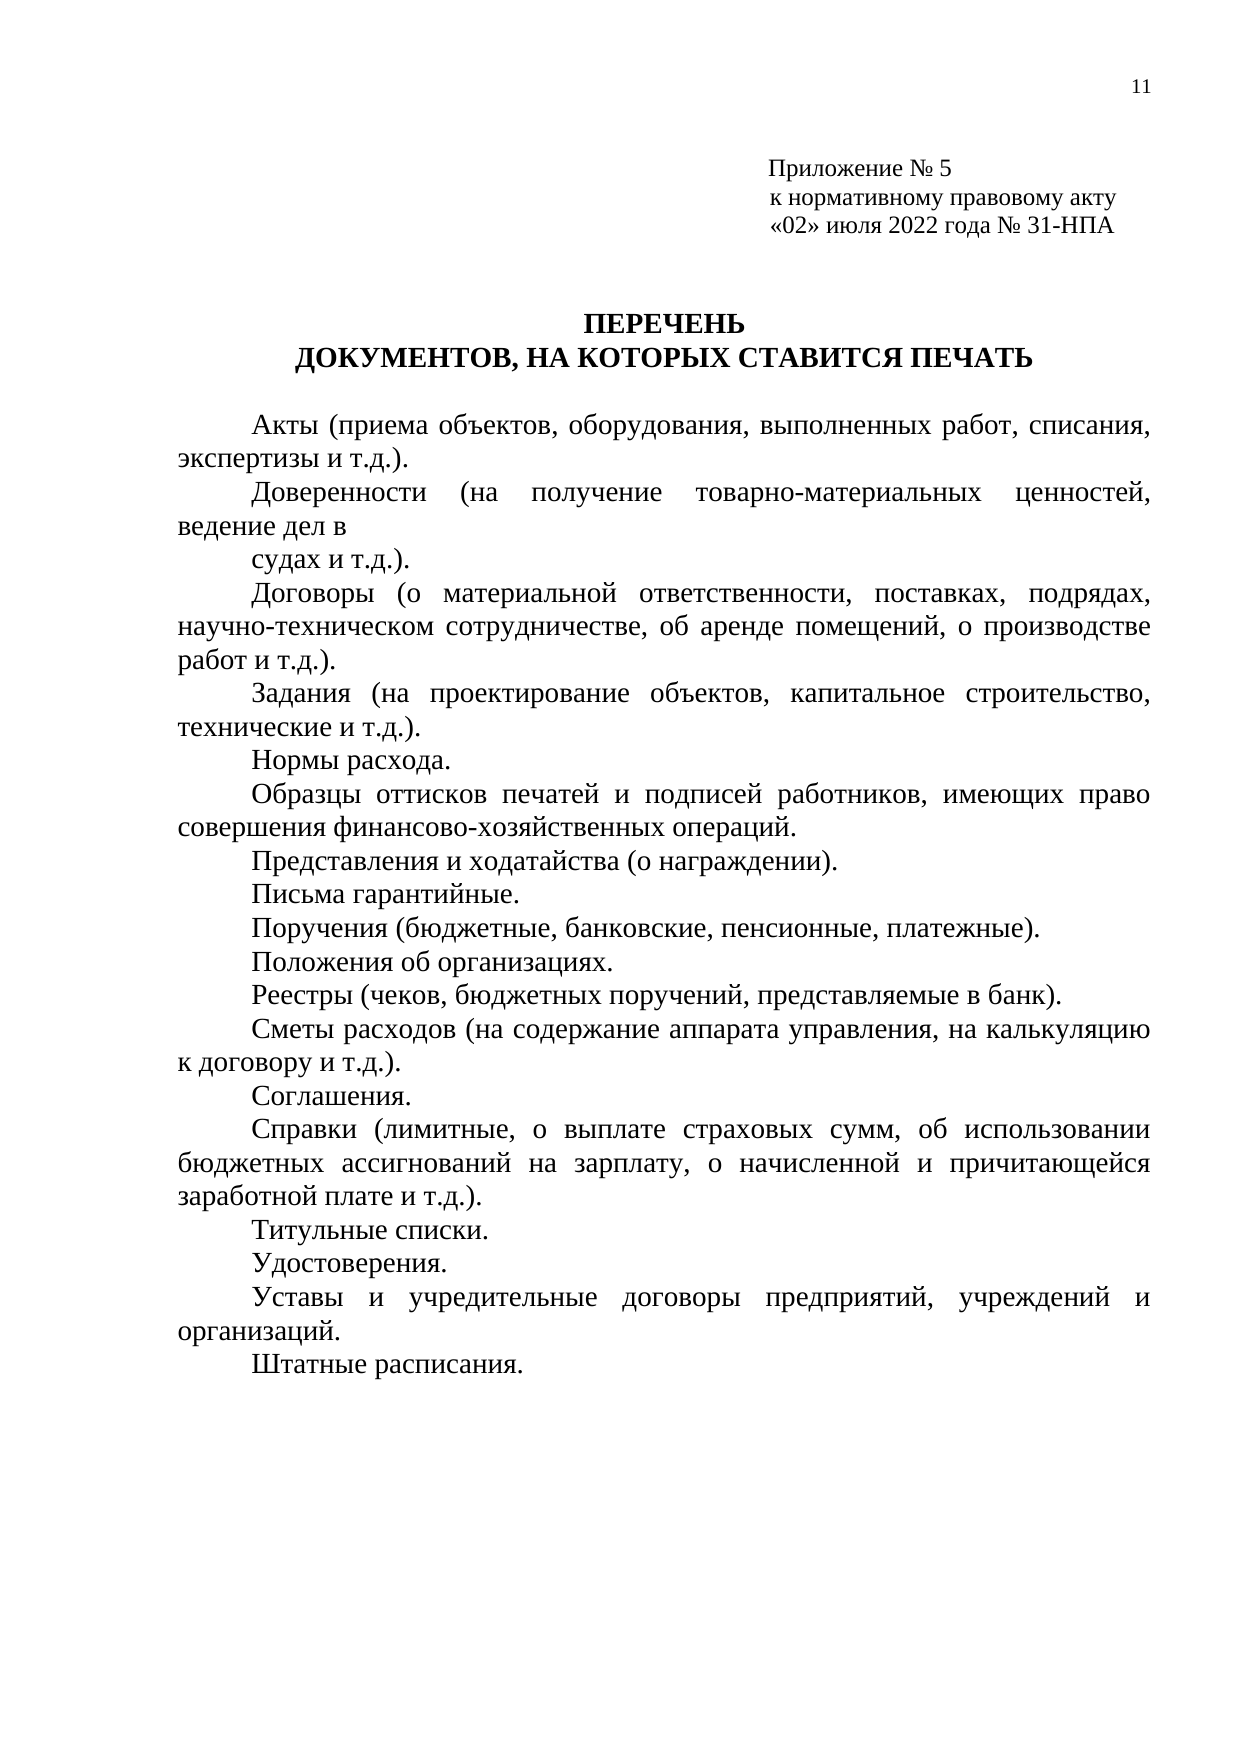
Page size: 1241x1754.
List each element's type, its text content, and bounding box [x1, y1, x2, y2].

text Справки (лимитные, о выплате страховых сумм, об использовании бюджетных ассигнований на зарплату, о начисленной и причитающейся заработной плате и т.д.). [177, 1111, 1152, 1212]
text Представления и ходатайства (о награждении). [177, 843, 1152, 877]
text Нормы расхода. [177, 742, 1152, 776]
text Соглашения. [177, 1078, 1152, 1111]
text Задания (на проектирование объектов, капитальное строительство, технические и т.д.). [177, 675, 1152, 742]
text судах и т.д.). [177, 541, 1152, 575]
text «02» июля 2022 года № 31-НПА [738, 211, 1152, 239]
text ПЕРЕЧЕНЬ [177, 306, 1152, 340]
text Уставы и учредительные договоры предприятий, учреждений и организаций. [177, 1279, 1152, 1346]
text Реестры (чеков, бюджетных поручений, представляемые в банк). [177, 977, 1152, 1011]
text Положения об организациях. [177, 944, 1152, 977]
text ДОКУМЕНТОВ, НА КОТОРЫХ СТАВИТСЯ ПЕЧАТЬ [177, 340, 1152, 373]
text Акты (приема объектов, оборудования, выполненных работ, списания, экспертизы и т.д.). [177, 407, 1152, 474]
text Образцы оттисков печатей и подписей работников, имеющих право совершения финансово-хозяйственных операций. [177, 776, 1152, 843]
text Сметы расходов (на содержание аппарата управления, на калькуляцию к договору и т.д.). [177, 1011, 1152, 1078]
text Титульные списки. [177, 1212, 1152, 1246]
text Доверенности (на получение товарно-материальных ценностей, ведение дел в [177, 474, 1152, 541]
text к нормативному правовому акту [738, 182, 1152, 211]
text Приложение № 5 [768, 153, 1152, 182]
text Удостоверения. [177, 1246, 1152, 1279]
text Договоры (о материальной ответственности, поставках, подрядах, научно-техническом сотрудничестве, об аренде помещений, о производстве работ и т.д.). [177, 575, 1152, 675]
text Поручения (бюджетные, банковские, пенсионные, платежные). [177, 910, 1152, 944]
text Письма гарантийные. [177, 877, 1152, 910]
text Штатные расписания. [177, 1346, 1152, 1380]
